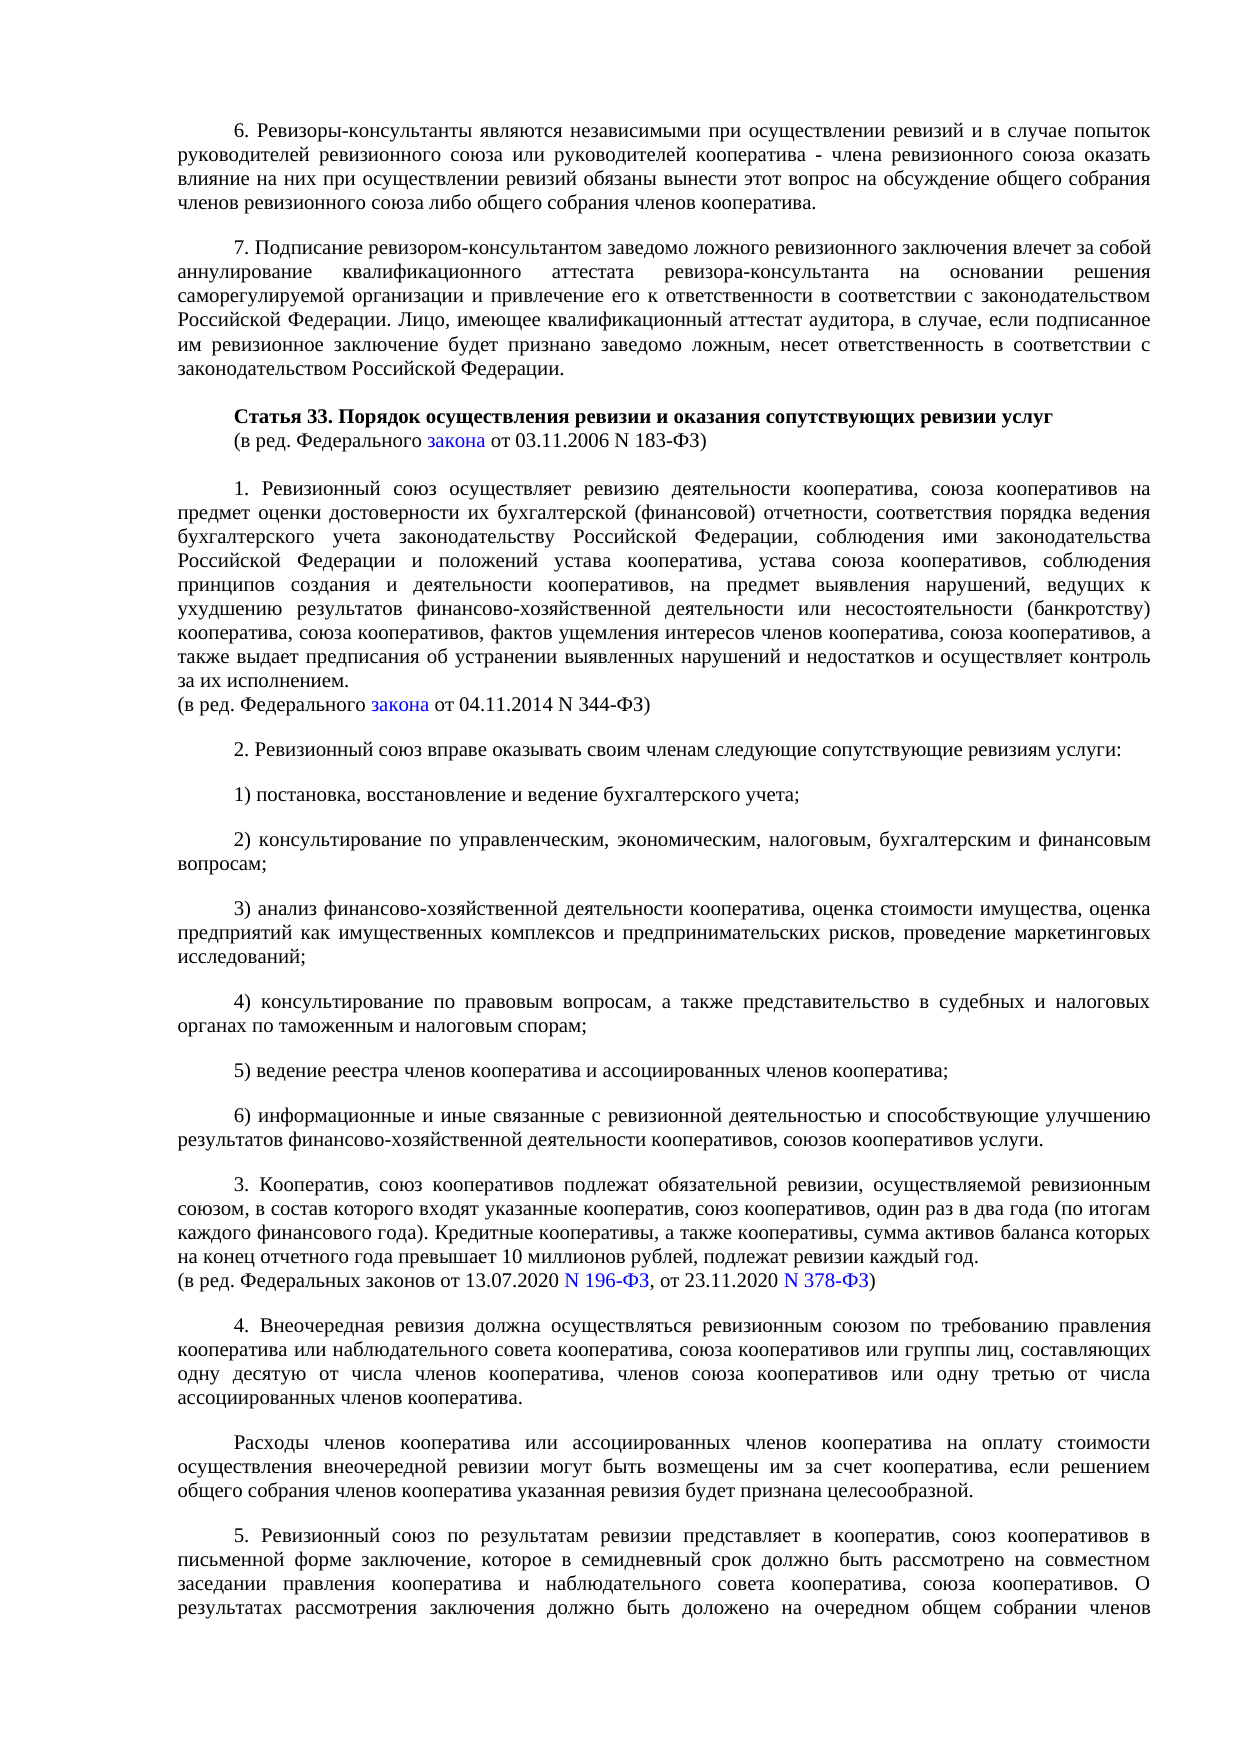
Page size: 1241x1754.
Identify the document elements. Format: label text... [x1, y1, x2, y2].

text 4. Внеочередная ревизия должна осуществляться ревизионным союзом по требованию правления кооператива или наблюдательного совета кооператива, союза кооперативов или группы лиц, составляющих одну десятую от числа членов кооператива, членов союза кооперативов или одну третью от числа ассоциированных членов кооператива. [177, 1313, 1152, 1409]
text 4) консультирование по правовым вопросам, а также представительство в судебных и налоговых органах по таможенным и налоговым спорам; [177, 989, 1152, 1037]
text 3. Кооператив, союз кооперативов подлежат обязательной ревизии, осуществляемой ревизионным союзом, в состав которого входят указанные кооператив, союз кооперативов, один раз в два года (по итогам каждого финансового года). Кредитные кооперативы, а также кооперативы, сумма активов баланса которых на конец отчетного года превышает 10 миллионов рублей, подлежат ревизии каждый год. [177, 1172, 1152, 1268]
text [177, 1523, 1152, 1619]
text 5) ведение реестра членов кооператива и ассоциированных членов кооператива; [177, 1058, 1152, 1082]
text 7. Подписание ревизором-консультантом заведомо ложного ревизионного заключения влечет за собой аннулирование квалификационного аттестата ревизора-консультанта на основании решения саморегулируемой организации и привлечение его к ответственности в соответствии с законодательством Российской Федерации. Лицо, имеющее квалификационный аттестат аудитора, в случае, если подписанное им ревизионное заключение будет признано заведомо ложным, несет ответственность в соответствии с законодательством Российской Федерации. [177, 235, 1152, 379]
text 6. Ревизоры-консультанты являются независимыми при осуществлении ревизий и в случае попыток руководителей ревизионного союза или руководителей кооператива - члена ревизионного союза оказать влияние на них при осуществлении ревизий обязаны вынести этот вопрос на обсуждение общего собрания членов ревизионного союза либо общего собрания членов кооператива. [177, 118, 1152, 214]
text 1) постановка, восстановление и ведение бухгалтерского учета; [177, 782, 1152, 806]
text (в ред. Федерального закона от 04.11.2014 N 344-ФЗ) [177, 692, 1152, 716]
text 2) консультирование по управленческим, экономическим, налоговым, бухгалтерским и финансовым вопросам; [177, 827, 1152, 875]
title Статья 33. Порядок осуществления ревизии и оказания сопутствующих ревизии услуг [177, 404, 1152, 428]
text Расходы членов кооператива или ассоциированных членов кооператива на оплату стоимости осуществления внеочередной ревизии могут быть возмещены им за счет кооператива, если решением общего собрания членов кооператива указанная ревизия будет признана целесообразной. [177, 1430, 1152, 1502]
text (в ред. Федеральных законов от 13.07.2020 N 196-ФЗ, от 23.11.2020 N 378-ФЗ) [177, 1268, 1152, 1292]
text 3) анализ финансово-хозяйственной деятельности кооператива, оценка стоимости имущества, оценка предприятий как имущественных комплексов и предпринимательских рисков, проведение маркетинговых исследований; [177, 896, 1152, 968]
text 2. Ревизионный союз вправе оказывать своим членам следующие сопутствующие ревизиям услуги: [177, 737, 1152, 761]
text (в ред. Федерального закона от 03.11.2006 N 183-ФЗ) [177, 428, 1152, 452]
text 1. Ревизионный союз осуществляет ревизию деятельности кооператива, союза кооперативов на предмет оценки достоверности их бухгалтерской (финансовой) отчетности, соответствия порядка ведения бухгалтерского учета законодательству Российской Федерации, соблюдения ими законодательства Российской Федерации и положений устава кооператива, устава союза кооперативов, соблюдения принципов создания и деятельности кооперативов, на предмет выявления нарушений, ведущих к ухудшению результатов финансово-хозяйственной деятельности или несостоятельности (банкротству) кооператива, союза кооперативов, фактов ущемления интересов членов кооператива, союза кооперативов, а также выдает предписания об устранении выявленных нарушений и недостатков и осуществляет контроль за их исполнением. [177, 476, 1152, 692]
text 6) информационные и иные связанные с ревизионной деятельностью и способствующие улучшению результатов финансово-хозяйственной деятельности кооперативов, союзов кооперативов услуги. [177, 1103, 1152, 1151]
